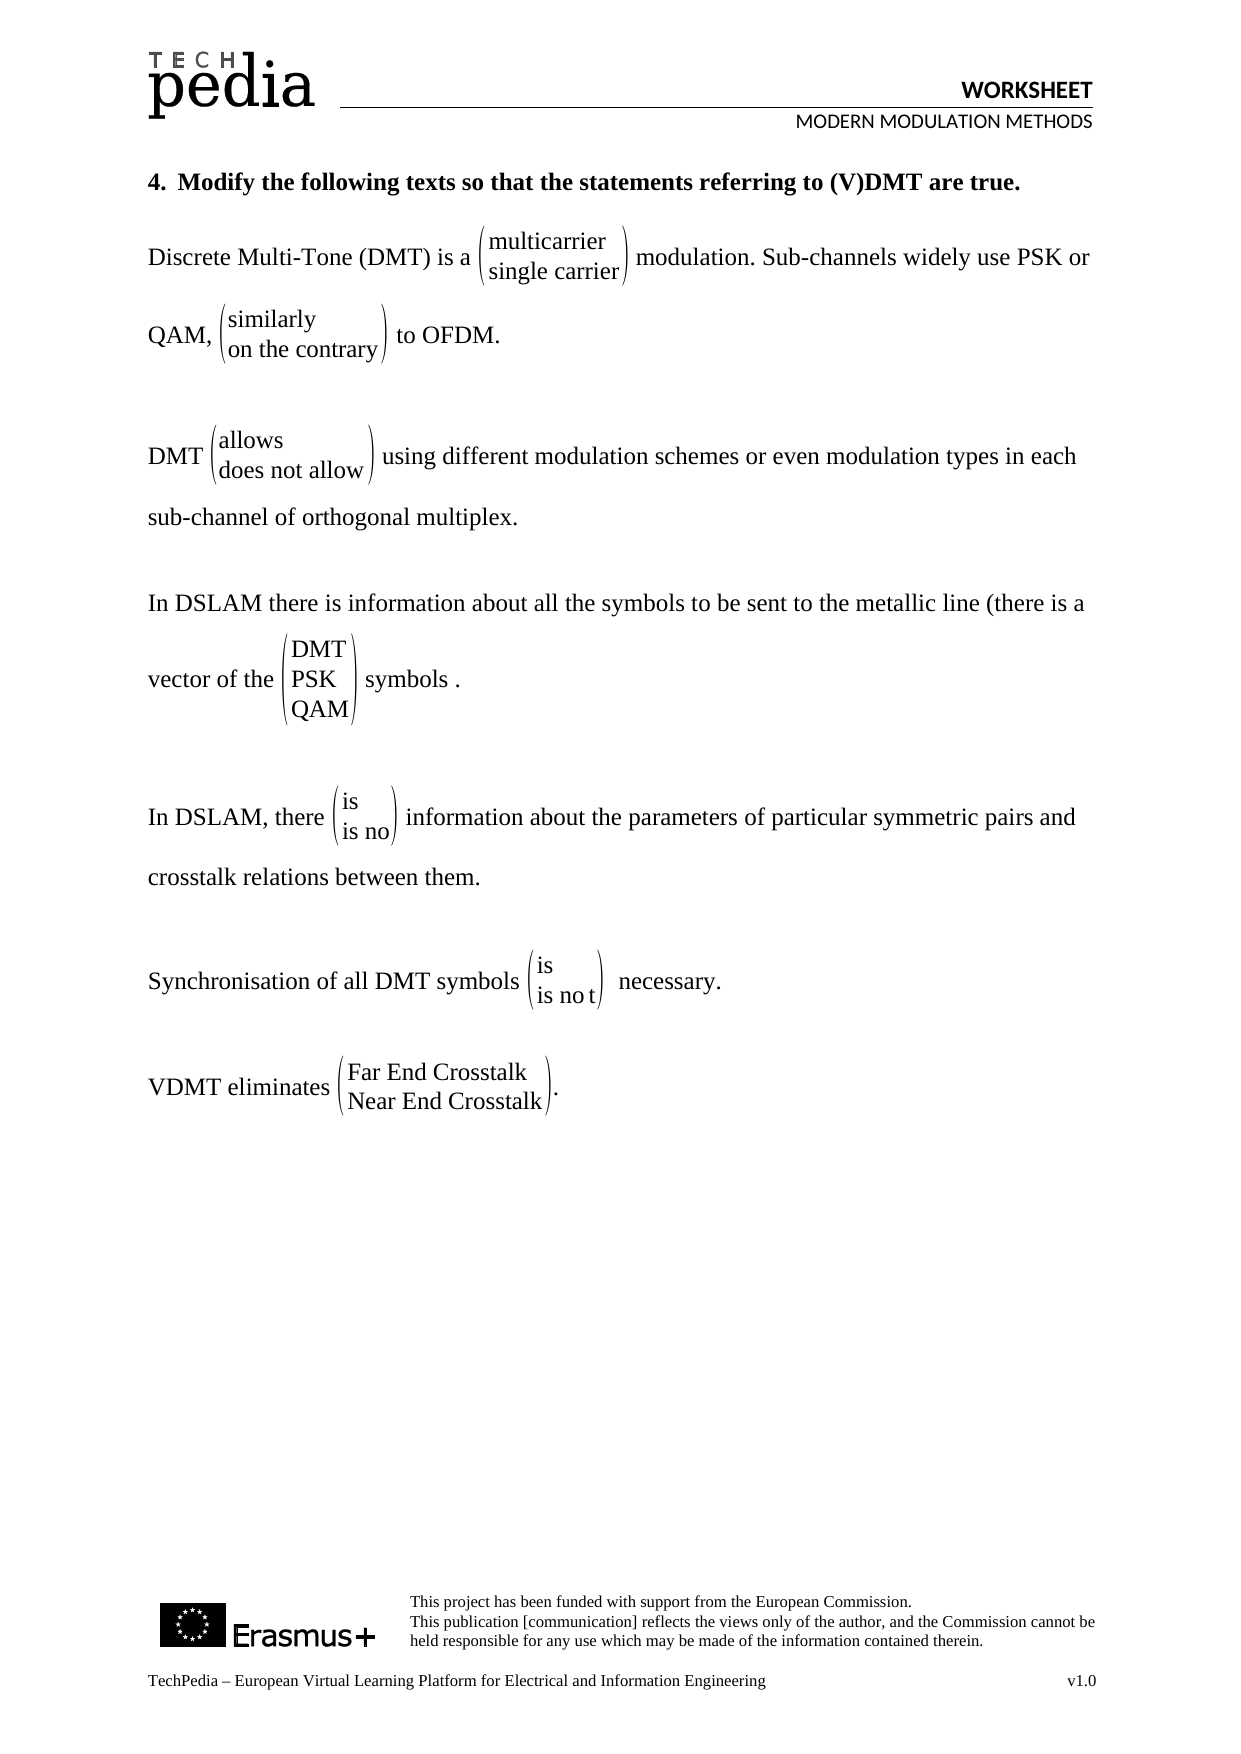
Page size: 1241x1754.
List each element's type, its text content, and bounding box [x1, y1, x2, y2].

list VDMT eliminates . [148, 1055, 1093, 1118]
text Synchronisation of all DMT symbols necessary. [148, 948, 1093, 1012]
text DMT using different modulation schemes or even modulation types in each sub-channel of orthogonal multiplex. [148, 424, 1093, 530]
text In DSLAM, there information about the parameters of particular symmetric pairs and crosstalk relations between them. [148, 784, 1093, 891]
text Modify the following texts so that the statements referring to (V)DMT are true. [148, 167, 1093, 196]
text Discrete Multi-Tone (DMT) is a modulation. Sub-channels widely use PSK or QAM, to OFDM. [148, 225, 1093, 366]
text In DSLAM there is information about all the symbols to be sent to the metallic line (there is a vector of the symbols . [148, 588, 1093, 727]
